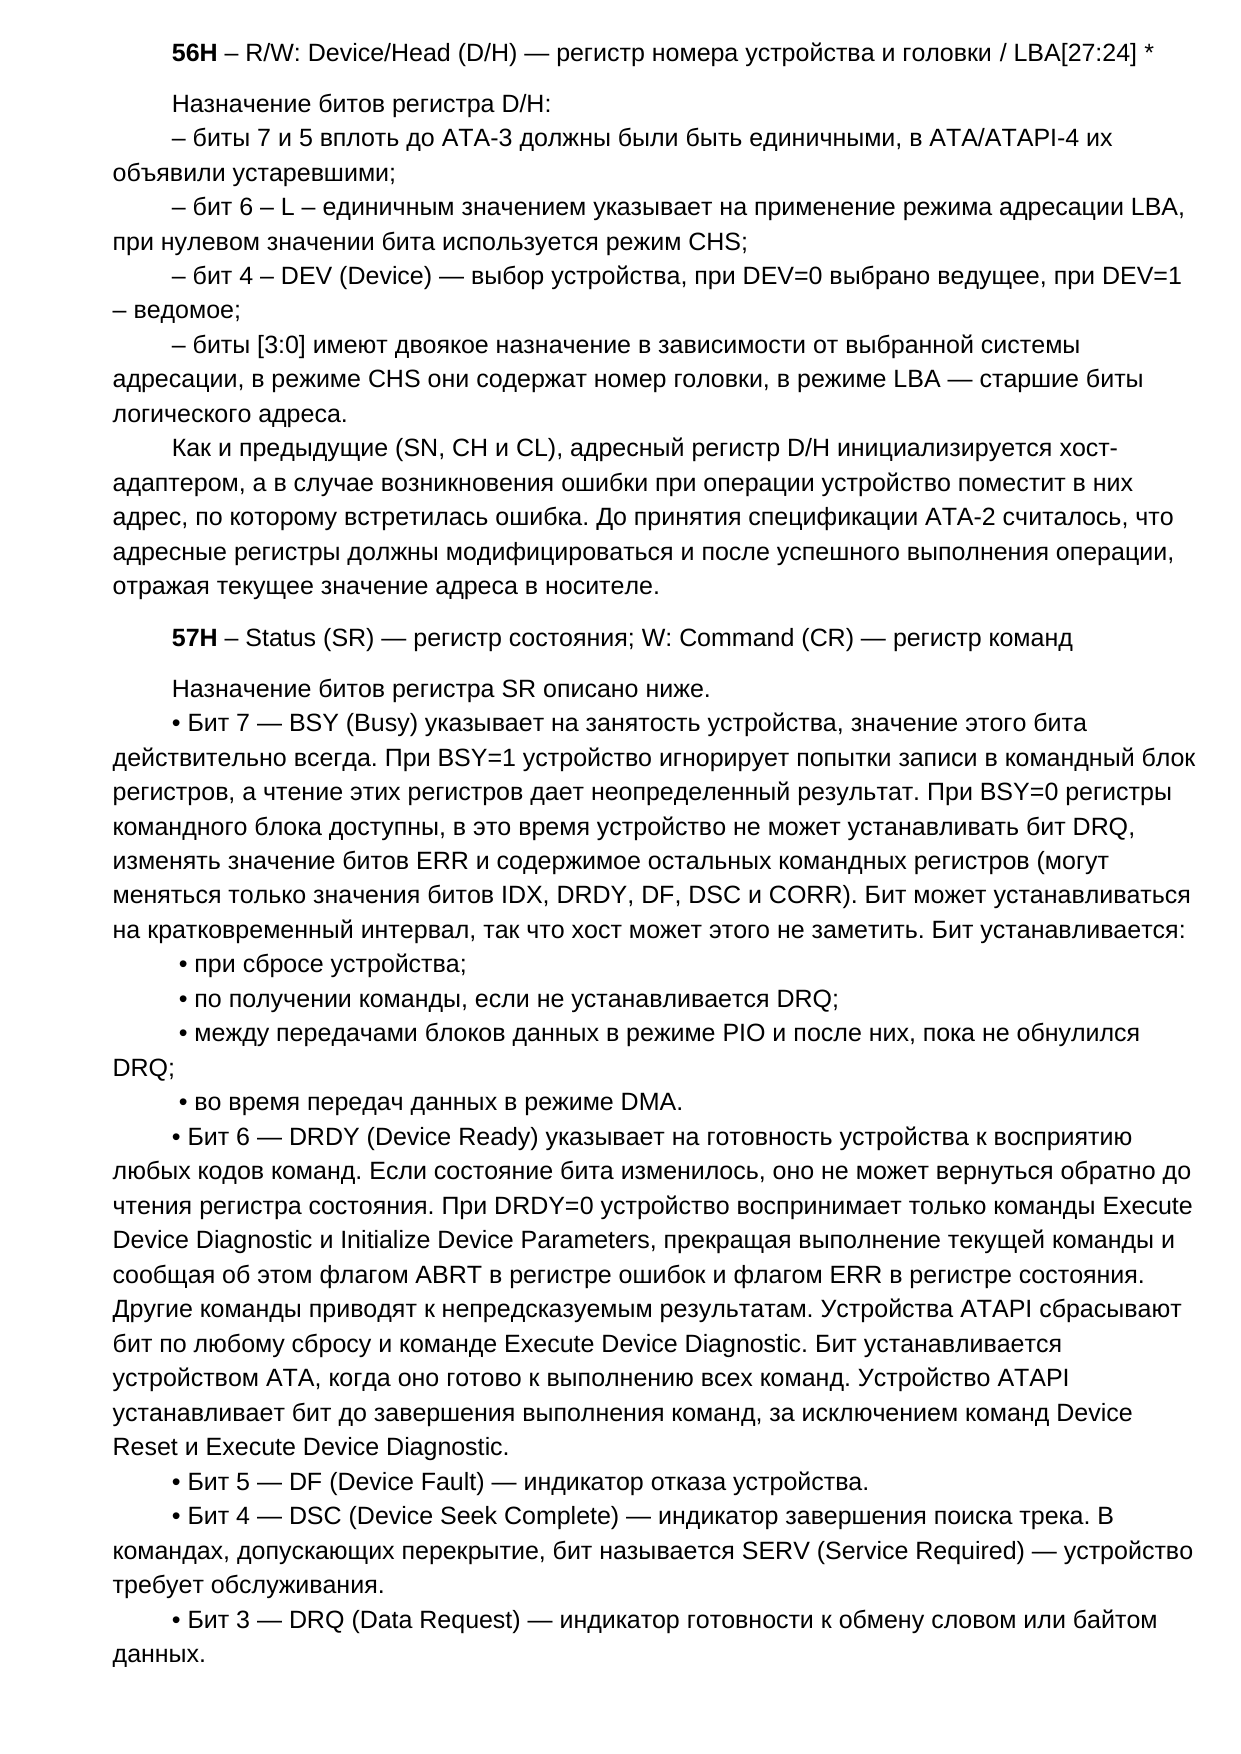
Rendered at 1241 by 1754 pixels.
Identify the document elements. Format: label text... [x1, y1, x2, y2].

text Назначение битов регистра SR описано ниже. [112, 674, 1200, 702]
text • по получении команды, если не устанавливается DRQ; [112, 984, 1200, 1013]
text • между передачами блоков данных в режиме PIO и после них, пока не обнулился DRQ; [112, 1018, 1200, 1082]
text – бит 6 – L – единичным значением указывает на применение режима адресации LBA, при нулевом значении бита используется режим CHS; [112, 192, 1200, 255]
text – биты 7 и 5 вплоть до ATA-3 должны были быть единичными, в ATA/ATAPI-4 их объявили устаревшими; [112, 123, 1200, 186]
text – бит 4 – DEV (Device) — выбор устройства, при DEV=0 выбрано ведущее, при DEV=1 – ведомое; [112, 261, 1200, 324]
text Как и предыдущие (SN, CH и CL), адресный регистр D/H инициализируется хост-адаптером, а в случае возникновения ошибки при операции устройство поместит в них адрес, по которому встретилась ошибка. До принятия спецификации ATA-2 считалось, что адресные регистры должны модифицироваться и после успешного выполнения операции, отражая текущее значение адреса в носителе. [112, 433, 1200, 600]
text • Бит 4 — DSC (Device Seek Complete) — индикатор завершения поиска трека. В командах, допускающих перекрытие, бит называется SERV (Service Required) — устройство требует обслуживания. [112, 1501, 1200, 1599]
text • Бит 6 — DRDY (Device Ready) указывает на готовность устройства к восприятию любых кодов команд. Если состояние бита изменилось, оно не может вернуться обратно до чтения регистра состояния. При DRDY=0 устройство воспринимает только команды Execute Device Diagnostic и Initialize Device Parameters, прекращая выполнение текущей команды и сообщая об этом флагом ABRT в регистре ошибок и флагом ERR в регистре состояния. Другие команды приводят к непредсказуемым результатам. Устройства ATAPI сбрасывают бит по любому сбросу и команде Execute Device Diagnostic. Бит устанавливается устройством ATA, когда оно готово к выполнению всех команд. Устройство ATAPI устанавливает бит до завершения выполнения команд, за исключением команд Device Reset и Execute Device Diagnostic. [112, 1122, 1200, 1461]
text – биты [3:0] имеют двоякое назначение в зависимости от выбранной системы адресации, в режиме CHS они содержат номер головки, в режиме LBA — старшие биты логического адреса. [112, 330, 1200, 428]
text 57H – Status (SR) — регистр состояния; W: Command (CR) — регистр команд [112, 622, 1200, 651]
text • Бит 7 — BSY (Busy) указывает на занятость устройства, значение этого бита действительно всегда. При BSY=1 устройство игнорирует попытки записи в командный блок регистров, а чтение этих регистров дает неопределенный результат. При BSY=0 регистры командного блока доступны, в это время устройство не может устанавливать бит DRQ, изменять значение битов ЕRR и содержимое остальных командных регистров (могут меняться только значения битов IDX, DRDY, DF, DSC и CORR). Бит может устанавливаться на кратковременный интервал, так что хост может этого не заметить. Бит устанавливается: [112, 708, 1200, 944]
text • Бит 3 — DRQ (Data Request) — индикатор готовности к обмену словом или байтом данных. [112, 1604, 1200, 1668]
text • Бит 5 — DF (Device Fault) — индикатор отказа устройства. [112, 1467, 1200, 1495]
text Назначение битов регистра D/H: [112, 89, 1200, 117]
text 56H – R/W: Device/Head (D/H) — регистр номера устройства и головки / LBA[27:24] * [112, 37, 1200, 66]
text • при сбросе устройства; [112, 949, 1200, 978]
text • во время передач данных в режиме DMA. [112, 1087, 1200, 1116]
